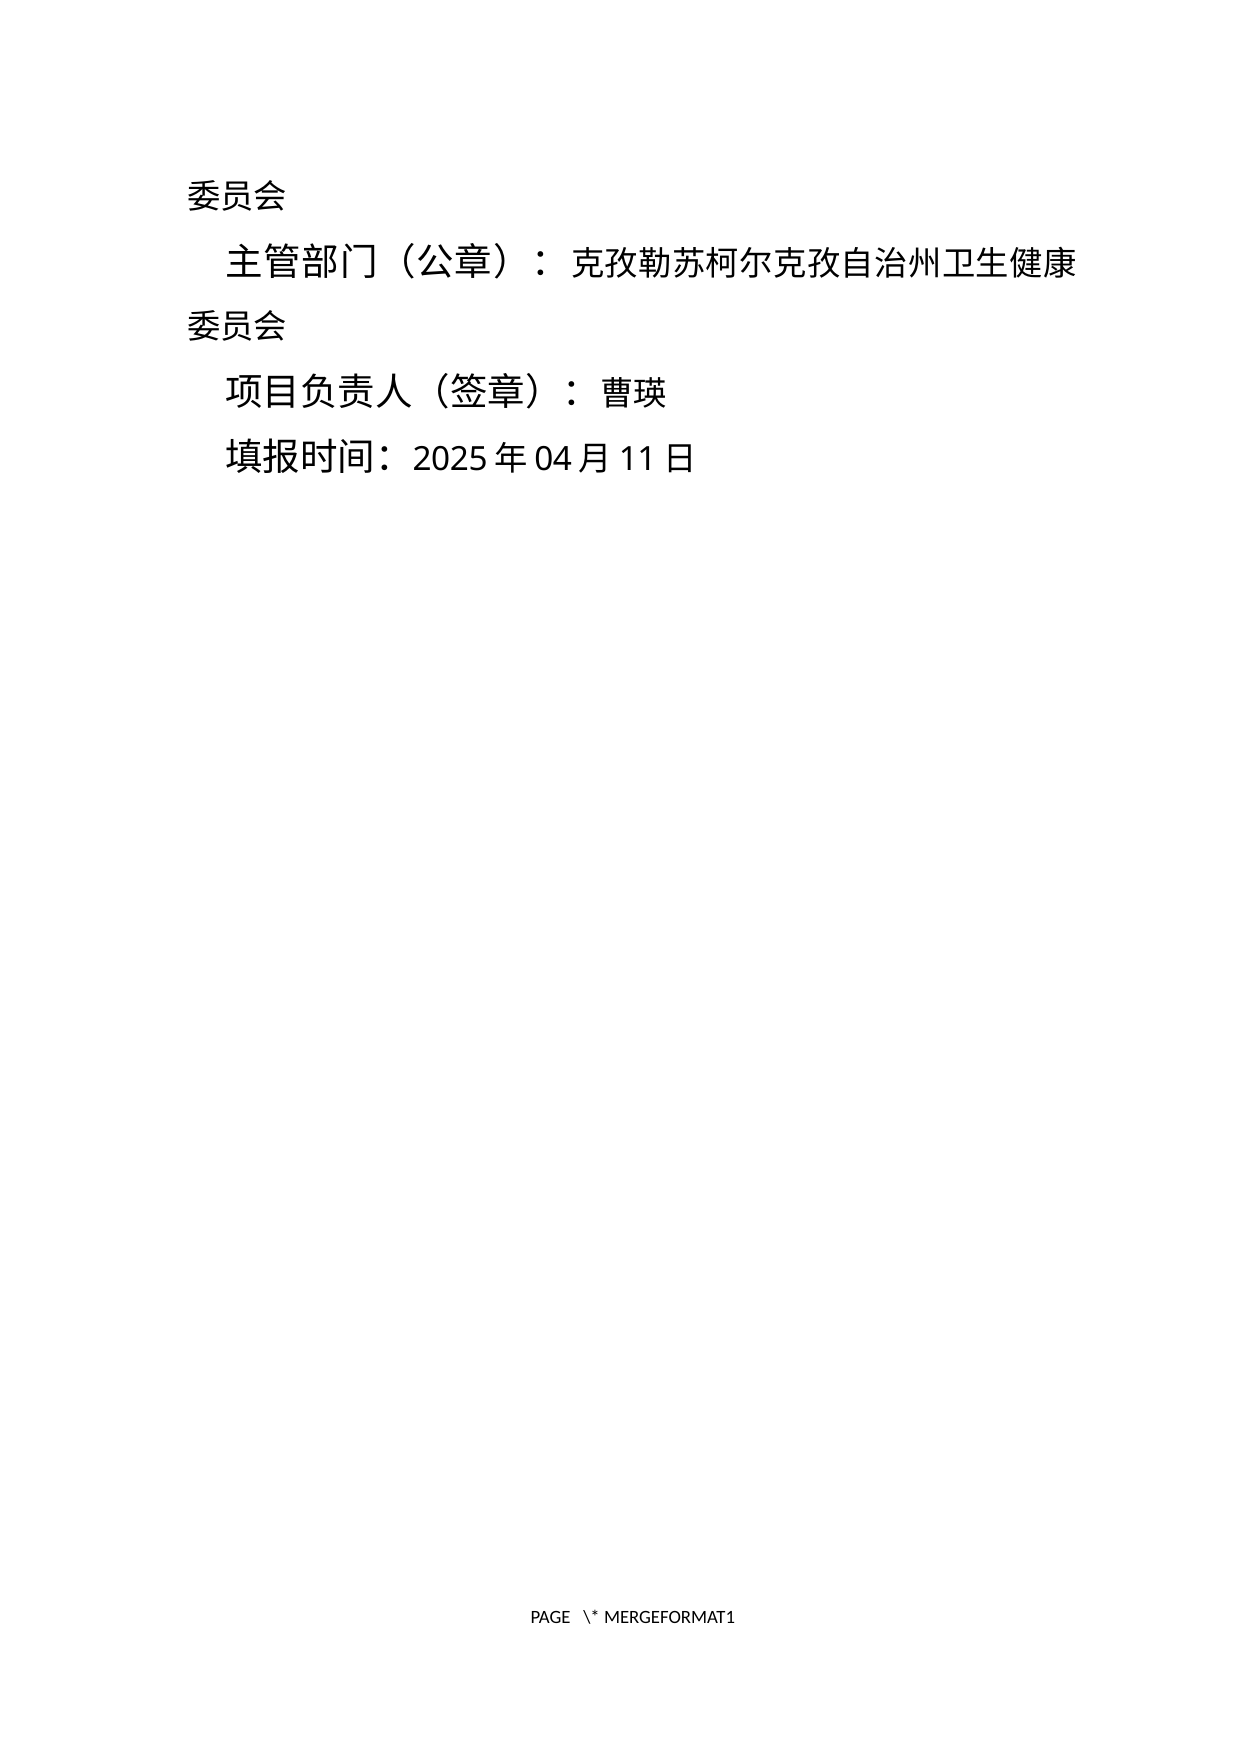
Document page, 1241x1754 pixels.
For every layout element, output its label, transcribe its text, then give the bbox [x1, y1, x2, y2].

text 项目负责人（签章）：曹瑛 [187, 357, 1078, 422]
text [187, 162, 1078, 227]
text 主管部门（公章）：克孜勒苏柯尔克孜自治州卫生健康委员会 [187, 227, 1078, 357]
text 填报时间：2025年04月11日 [187, 422, 1078, 487]
